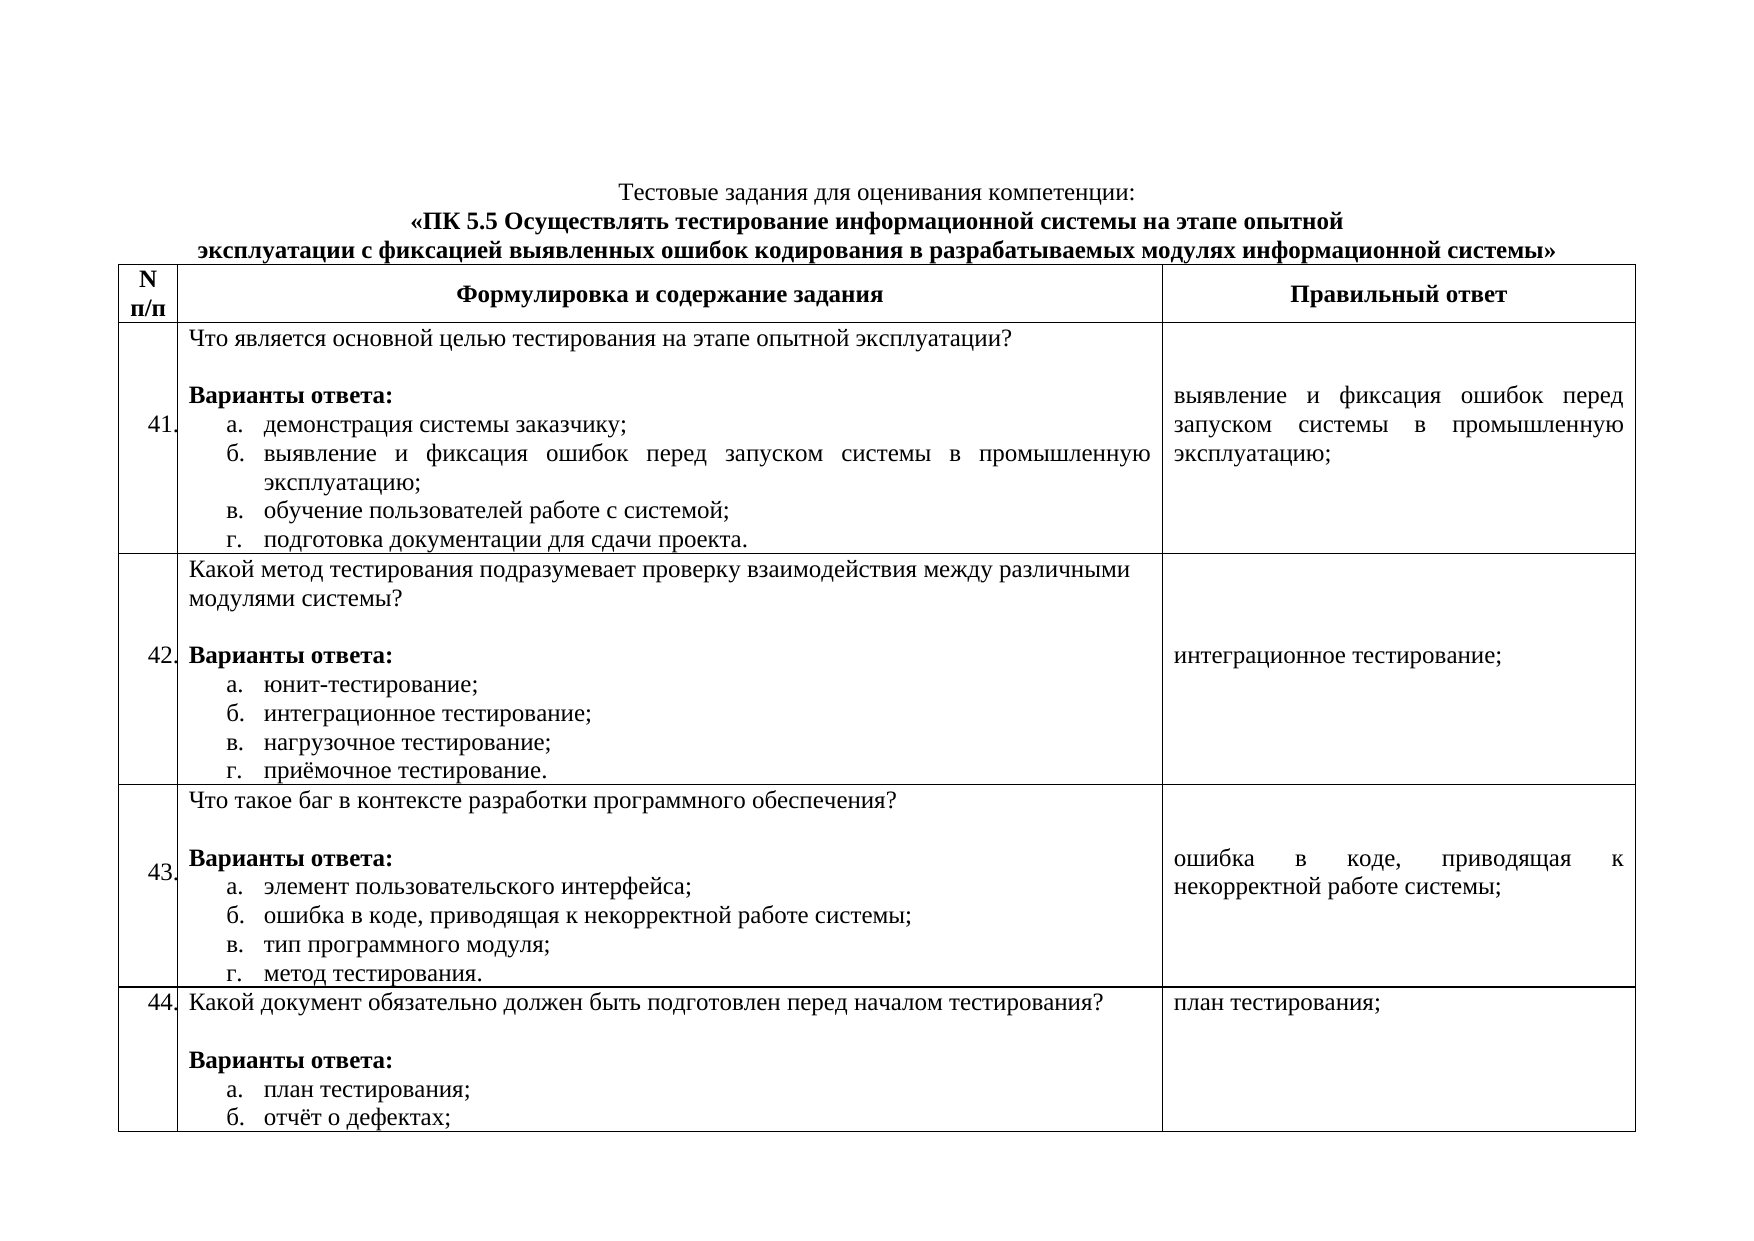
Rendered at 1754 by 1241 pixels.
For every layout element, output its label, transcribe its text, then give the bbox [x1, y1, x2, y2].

table_cell [119, 785, 177, 986]
table_cell [119, 554, 177, 784]
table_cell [178, 988, 1162, 1131]
table_cell Что такое баг в контексте разработки программного обеспечения? Варианты ответа: элемент пользовательского интерфейса; ошибка в коде, приводящая к некорректной работе системы; тип программного модуля; метод тестирования. [178, 785, 1162, 986]
table_cell [119, 323, 177, 553]
table_cell Что является основной целью тестирования на этапе опытной эксплуатации? Варианты ответа: демонстрация системы заказчику; выявление и фиксация ошибок перед запуском системы в промышленную эксплуатацию; обучение пользователей работе с системой; подготовка документации для сдачи проекта. [178, 323, 1162, 553]
table_cell Какой метод тестирования подразумевает проверку взаимодействия между различными модулями системы? Варианты ответа: юнит-тестирование; интеграционное тестирование; нагрузочное тестирование; приёмочное тестирование. [178, 554, 1162, 784]
table_cell план тестирования; [1163, 988, 1635, 1131]
text эксплуатации с фиксацией выявленных ошибок кодирования в разрабатываемых модулях информационной системы» [118, 235, 1636, 263]
table_cell выявление и фиксация ошибок перед запуском системы в промышленную эксплуатацию; [1163, 323, 1635, 553]
text «ПК 5.5 Осуществлять тестирование информационной системы на этапе опытной [118, 206, 1636, 235]
table_cell ошибка в коде, приводящая к некорректной работе системы; [1163, 785, 1635, 986]
table_cell интеграционное тестирование; [1163, 554, 1635, 784]
table_header Правильный ответ [1163, 265, 1635, 322]
table_header N п/п [119, 265, 177, 322]
table_cell [119, 988, 177, 1131]
table_header Формулировка и содержание задания [178, 265, 1162, 322]
text Тестовые задания для оценивания компетенции: [118, 177, 1636, 206]
